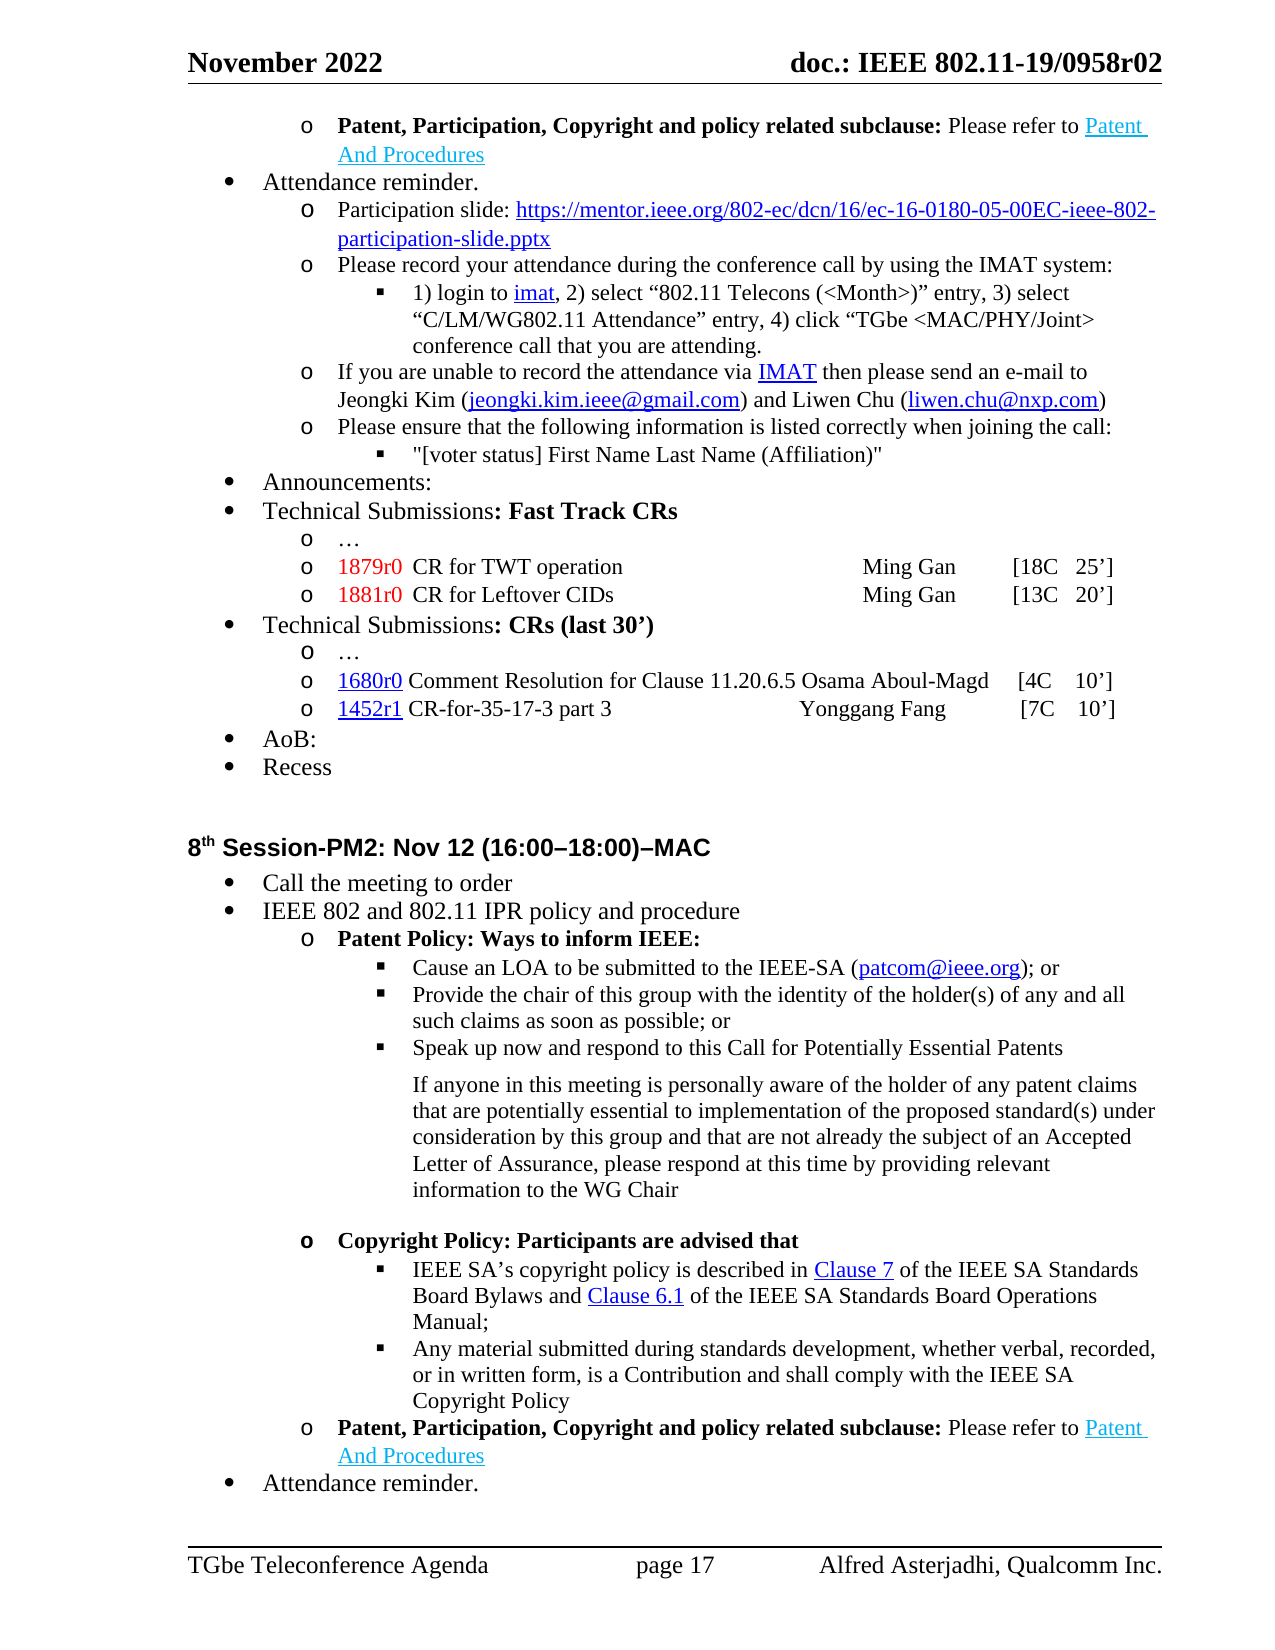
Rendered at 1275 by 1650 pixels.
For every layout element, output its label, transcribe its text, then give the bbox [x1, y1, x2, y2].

list 1879r0 CR for TWT operation Ming Gan [18C 25’] [300, 553, 1162, 581]
list Speak up now and respond to this Call for Potentially Essential Patents [375, 1034, 1162, 1060]
list Recess [225, 752, 1162, 781]
list 1452r1 CR-for-35-17-3 part 3 Yonggang Fang [7C 10’] [300, 696, 1162, 724]
list Any material submitted during standards development, whether verbal, recorded, or in written form, is a Contribution and shall comply with the IEEE SA Copyright Policy [375, 1335, 1162, 1414]
list AoB: [225, 724, 1162, 752]
list Patent Policy: Ways to inform IEEE: [300, 925, 1162, 954]
list Please record your attendance during the conference call by using the IMAT system: [300, 251, 1162, 279]
list … [300, 638, 1162, 667]
list Please ensure that the following information is listed correctly when joining the call: [300, 413, 1162, 441]
list If you are unable to record the attendance via IMAT then please send an e-mail to Jeongki Kim (jeongki.kim.ieee@gmail.com) and Liwen Chu (liwen.chu@nxp.com) [300, 358, 1162, 413]
list 1881r0 CR for Leftover CIDs Ming Gan [13C 20’] [300, 581, 1162, 610]
list Participation slide: https://mentor.ieee.org/802-ec/dcn/16/ec-16-0180-05-00EC-ieee-802-participation-slide.pptx [300, 196, 1162, 251]
list Announcements: [225, 467, 1162, 496]
list Patent, Participation, Copyright and policy related subclause: Please refer to Patent And Procedures [300, 112, 1162, 167]
list Call the meeting to order [225, 868, 1162, 896]
list 1680r0 Comment Resolution for Clause 11.20.6.5 Osama Aboul-Magd [4C 10’] [300, 667, 1162, 696]
list Provide the chair of this group with the identity of the holder(s) of any and all such claims as soon as possible; or [375, 981, 1162, 1034]
subtitle 8th Session-PM2: Nov 12 (16:00–18:00)–MAC [187, 833, 1162, 861]
list "[voter status] First Name Last Name (Affiliation)" [375, 441, 1162, 467]
list 1) login to imat, 2) select “802.11 Telecons (<Month>)” entry, 3) select “C/LM/WG802.11 Attendance” entry, 4) click “TGbe <MAC/PHY/Joint> conference call that you are attending. [375, 279, 1162, 358]
list Attendance reminder. [225, 167, 1162, 196]
list IEEE SA’s copyright policy is described in Clause 7 of the IEEE SA Standards Board Bylaws and Clause 6.1 of the IEEE SA Standards Board Operations Manual; [375, 1256, 1162, 1335]
list IEEE 802 and 802.11 IPR policy and procedure [225, 896, 1162, 925]
list Attendance reminder. [225, 1468, 1162, 1497]
list Copyright Policy: Participants are advised that [300, 1227, 1162, 1256]
list If anyone in this meeting is personally aware of the holder of any patent claims that are potentially essential to implementation of the proposed standard(s) under consideration by this group and that are not already the subject of an Accepted Letter of Assurance, please respond at this time by providing relevant information to the WG Chair [412, 1071, 1162, 1202]
list Patent, Participation, Copyright and policy related subclause: Please refer to Patent And Procedures [300, 1414, 1162, 1468]
list Cause an LOA to be submitted to the IEEE-SA (patcom@ieee.org); or [375, 954, 1162, 981]
list … [300, 525, 1162, 553]
list Technical Submissions: CRs (last 30’) [225, 610, 1162, 638]
list Technical Submissions: Fast Track CRs [225, 496, 1162, 525]
